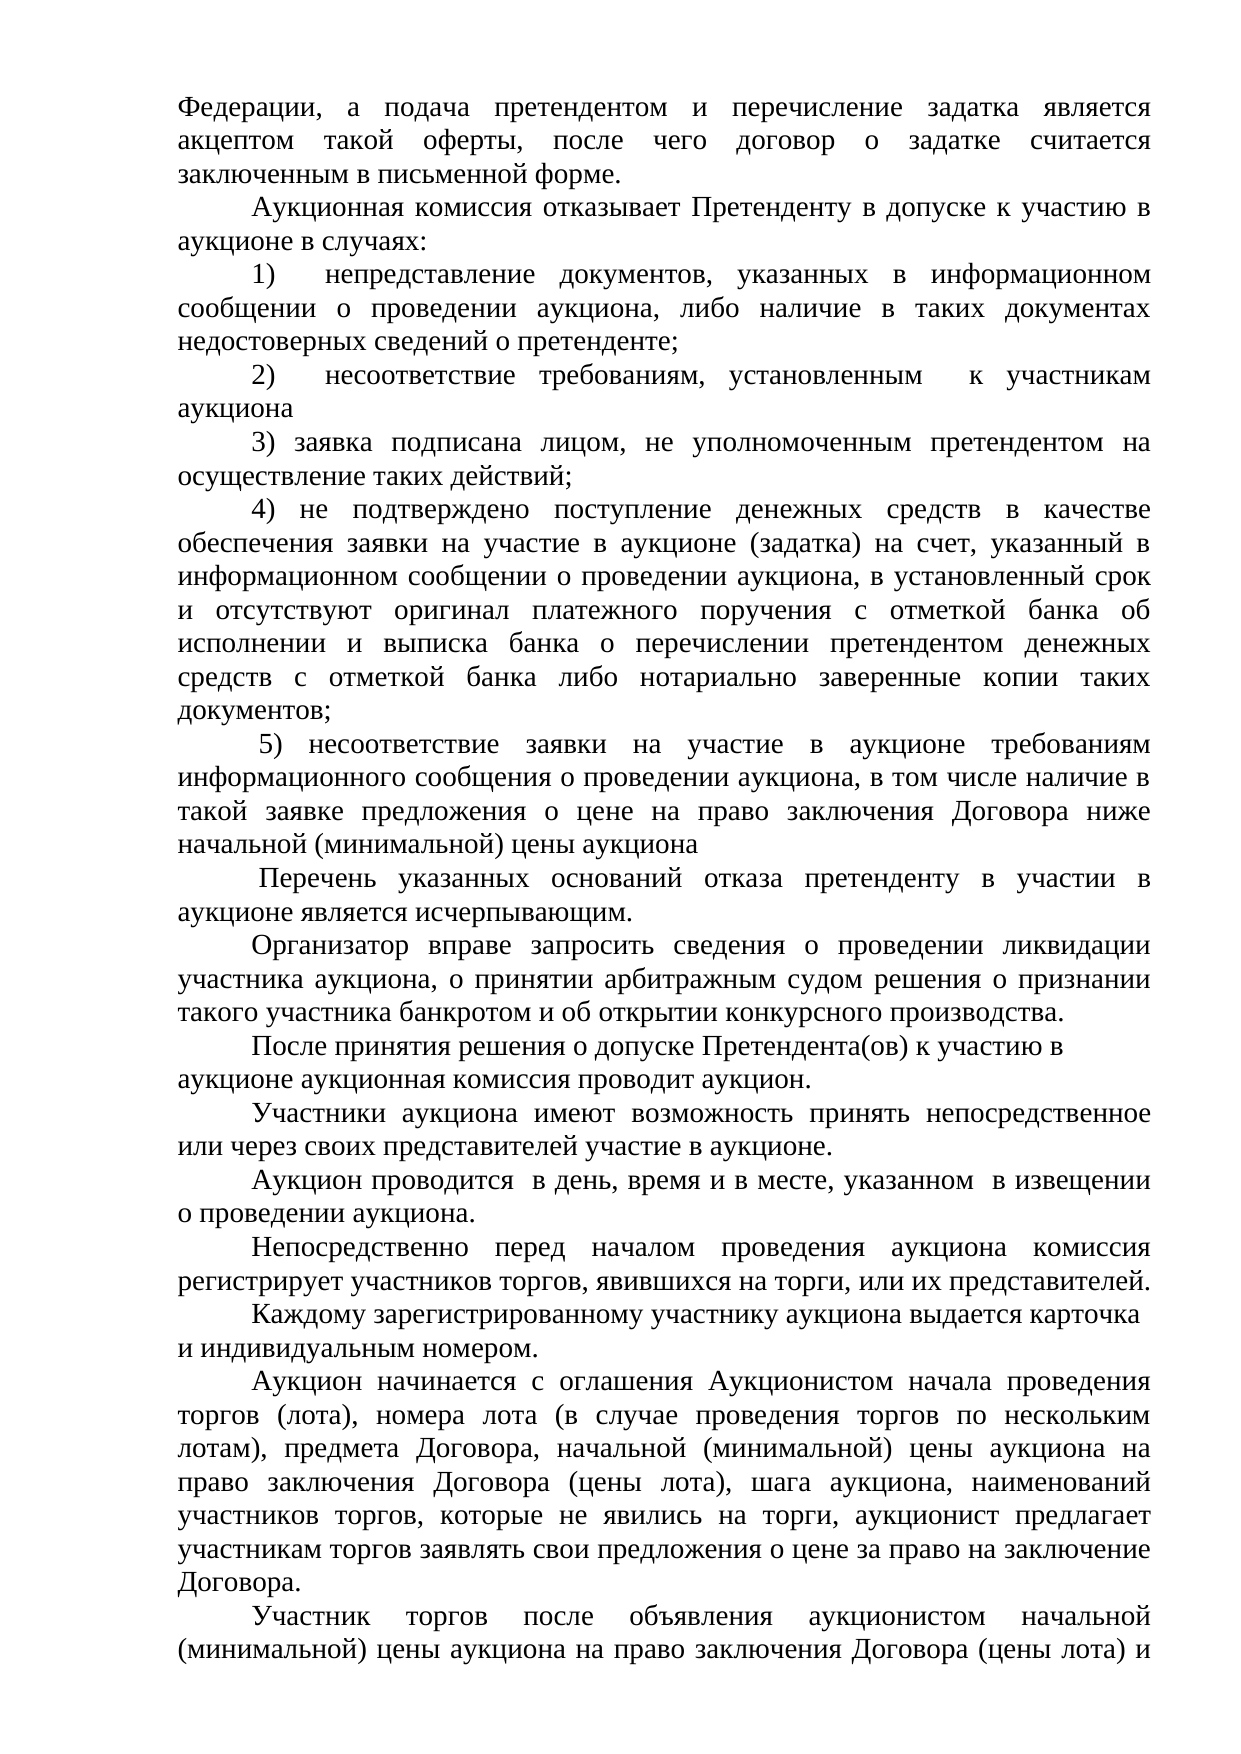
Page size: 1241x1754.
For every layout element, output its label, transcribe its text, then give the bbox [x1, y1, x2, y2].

text Перечень указанных оснований отказа претенденту в участии в аукционе является исчерпывающим. [177, 860, 1152, 927]
text Аукцион проводится в день, время и в месте, указанном в извещении о проведении аукциона. [177, 1162, 1152, 1229]
text Аукционная комиссия отказывает Претенденту в допуске к участию в аукционе в случаях: [177, 189, 1152, 256]
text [177, 89, 1152, 189]
list несоответствие требованиям, установленным к участникам аукциона [177, 357, 1152, 424]
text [177, 1598, 1152, 1665]
text 4) не подтверждено поступление денежных средств в качестве обеспечения заявки на участие в аукционе (задатка) на счет, указанный в информационном сообщении о проведении аукциона, в установленный срок и отсутствуют оригинал платежного поручения с отметкой банка об исполнении и выписка банка о перечислении претендентом денежных средств с отметкой банка либо нотариально заверенные копии таких документов; [177, 491, 1152, 726]
text Организатор вправе запросить сведения о проведении ликвидации участника аукциона, о принятии арбитражным судом решения о признании такого участника банкротом и об открытии конкурсного производства. [177, 927, 1152, 1028]
text 3) заявка подписана лицом, не уполномоченным претендентом на осуществление таких действий; [177, 424, 1152, 491]
text Участники аукциона имеют возможность принять непосредственное или через своих представителей участие в аукционе. [177, 1095, 1152, 1162]
text Аукцион начинается с оглашения Аукционистом начала проведения торгов (лота), номера лота (в случае проведения торгов по нескольким лотам), предмета Договора, начальной (минимальной) цены аукциона на право заключения Договора (цены лота), шага аукциона, наименований участников торгов, которые не явились на торги, аукционист предлагает участникам торгов заявлять свои предложения о цене за право на заключение Договора. [177, 1363, 1152, 1598]
text После принятия решения о допуске Претендента(ов) к участию в аукционе аукционная комиссия проводит аукцион. [177, 1028, 1152, 1095]
text Непосредственно перед началом проведения аукциона комиссия регистрирует участников торгов, явившихся на торги, или их представителей. [177, 1229, 1152, 1296]
list непредставление документов, указанных в информационном сообщении о проведении аукциона, либо наличие в таких документах недостоверных сведений о претенденте; [177, 256, 1152, 357]
text Каждому зарегистрированному участнику аукциона выдается карточка и индивидуальным номером. [177, 1296, 1152, 1363]
text 5) несоответствие заявки на участие в аукционе требованиям информационного сообщения о проведении аукциона, в том числе наличие в такой заявке предложения о цене на право заключения Договора ниже начальной (минимальной) цены аукциона [177, 726, 1152, 860]
